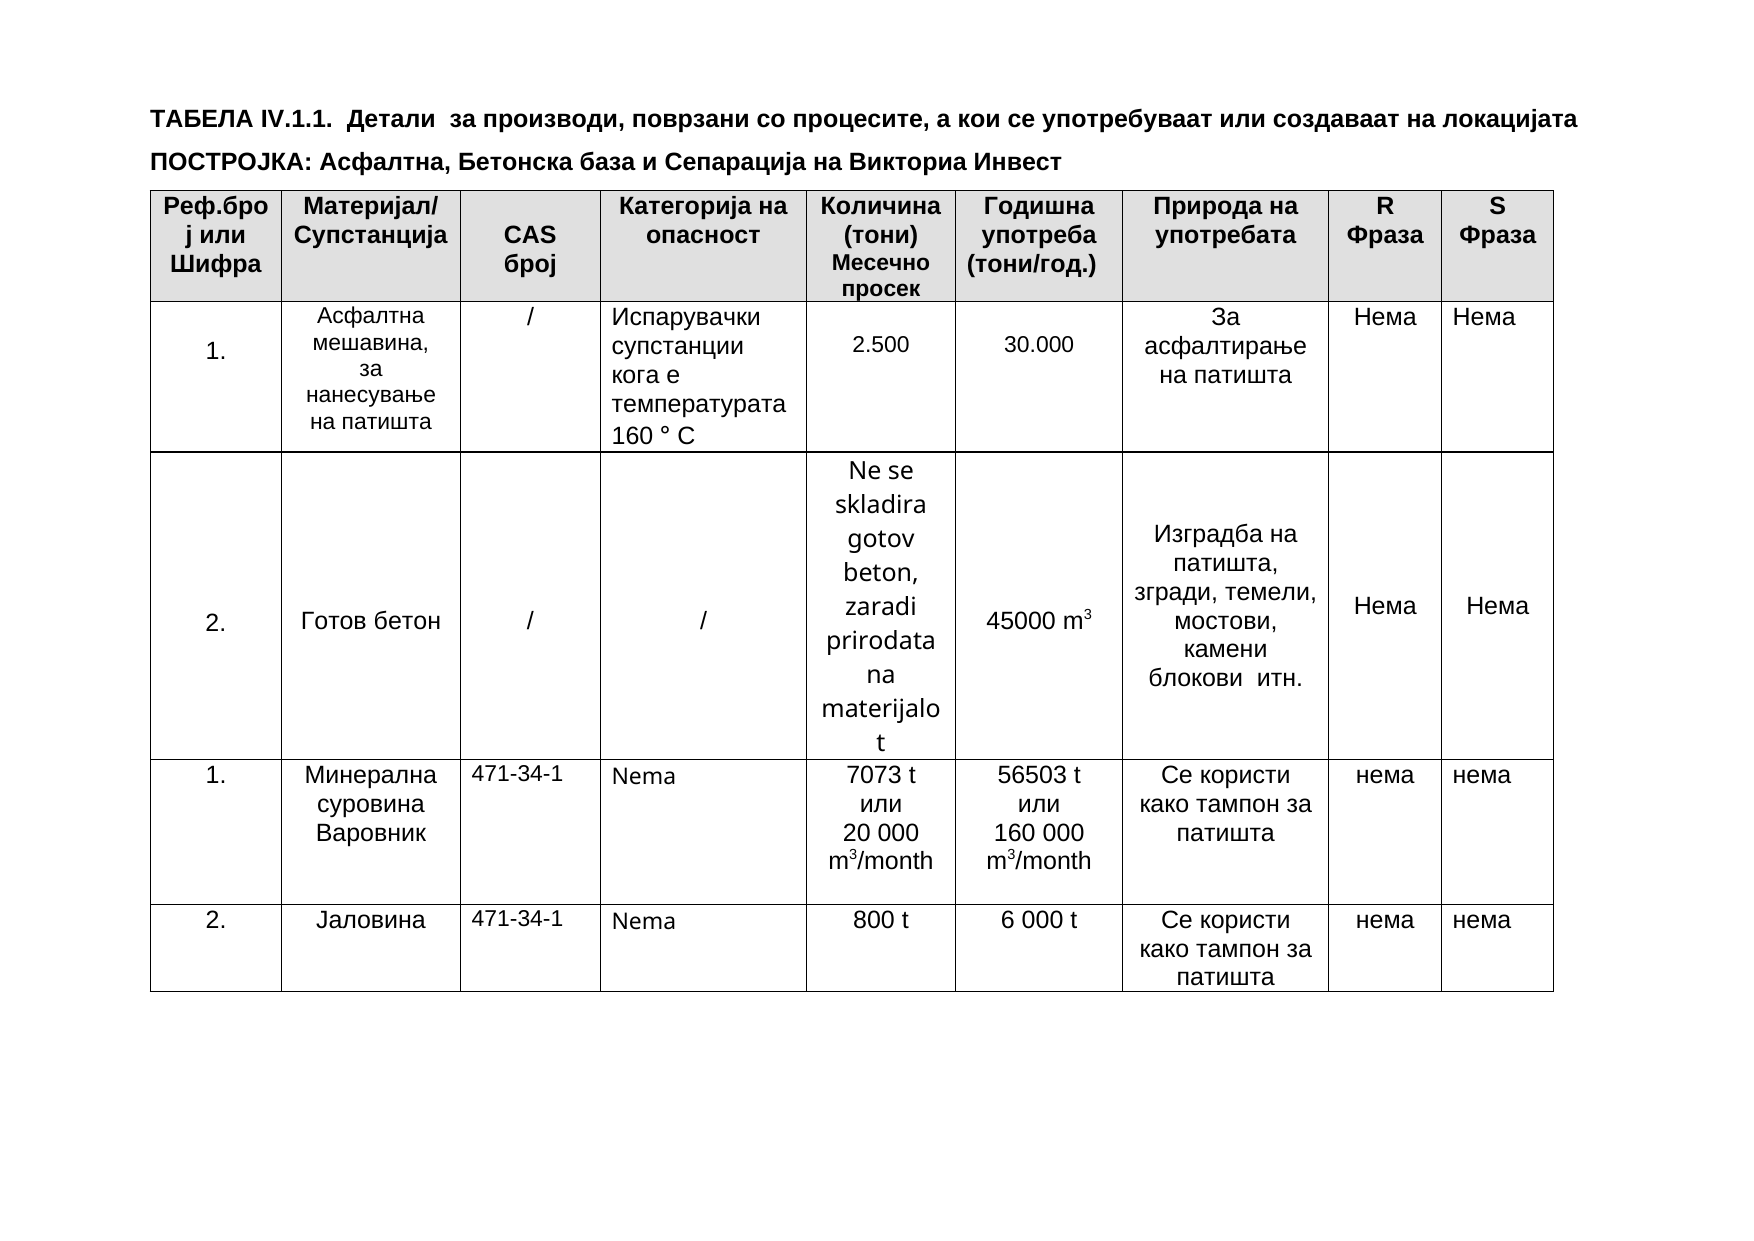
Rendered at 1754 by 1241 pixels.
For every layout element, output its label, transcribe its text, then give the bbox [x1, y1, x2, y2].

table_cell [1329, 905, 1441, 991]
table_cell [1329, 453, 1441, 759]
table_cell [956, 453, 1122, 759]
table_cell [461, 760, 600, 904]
text ТАБЕЛА IV.1.1. Детали за производи, поврзани со процесите, а кои се употребуваат или создаваат на локацијата [150, 104, 1604, 132]
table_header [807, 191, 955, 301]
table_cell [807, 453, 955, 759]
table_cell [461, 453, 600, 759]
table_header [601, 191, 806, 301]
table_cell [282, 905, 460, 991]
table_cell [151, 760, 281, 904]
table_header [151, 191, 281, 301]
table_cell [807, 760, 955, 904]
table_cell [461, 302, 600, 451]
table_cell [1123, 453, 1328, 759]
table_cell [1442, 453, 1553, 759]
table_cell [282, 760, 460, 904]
text ПОСТРОЈКА: Асфалтна, Бетонска база и Сепарација на Викториа Инвест [150, 147, 1604, 176]
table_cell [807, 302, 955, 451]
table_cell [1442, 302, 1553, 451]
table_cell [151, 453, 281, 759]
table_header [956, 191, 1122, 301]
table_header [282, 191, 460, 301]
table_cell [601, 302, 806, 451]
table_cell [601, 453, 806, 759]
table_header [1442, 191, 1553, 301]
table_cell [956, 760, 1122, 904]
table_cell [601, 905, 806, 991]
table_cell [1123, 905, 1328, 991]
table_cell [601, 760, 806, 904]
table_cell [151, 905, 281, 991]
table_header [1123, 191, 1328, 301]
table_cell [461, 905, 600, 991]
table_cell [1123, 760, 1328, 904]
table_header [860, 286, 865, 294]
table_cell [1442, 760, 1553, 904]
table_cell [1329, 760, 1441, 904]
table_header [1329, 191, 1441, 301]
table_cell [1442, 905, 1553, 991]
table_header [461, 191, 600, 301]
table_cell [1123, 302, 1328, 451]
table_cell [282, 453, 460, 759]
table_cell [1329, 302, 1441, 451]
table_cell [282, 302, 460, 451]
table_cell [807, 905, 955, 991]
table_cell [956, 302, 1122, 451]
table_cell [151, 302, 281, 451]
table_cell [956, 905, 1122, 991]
